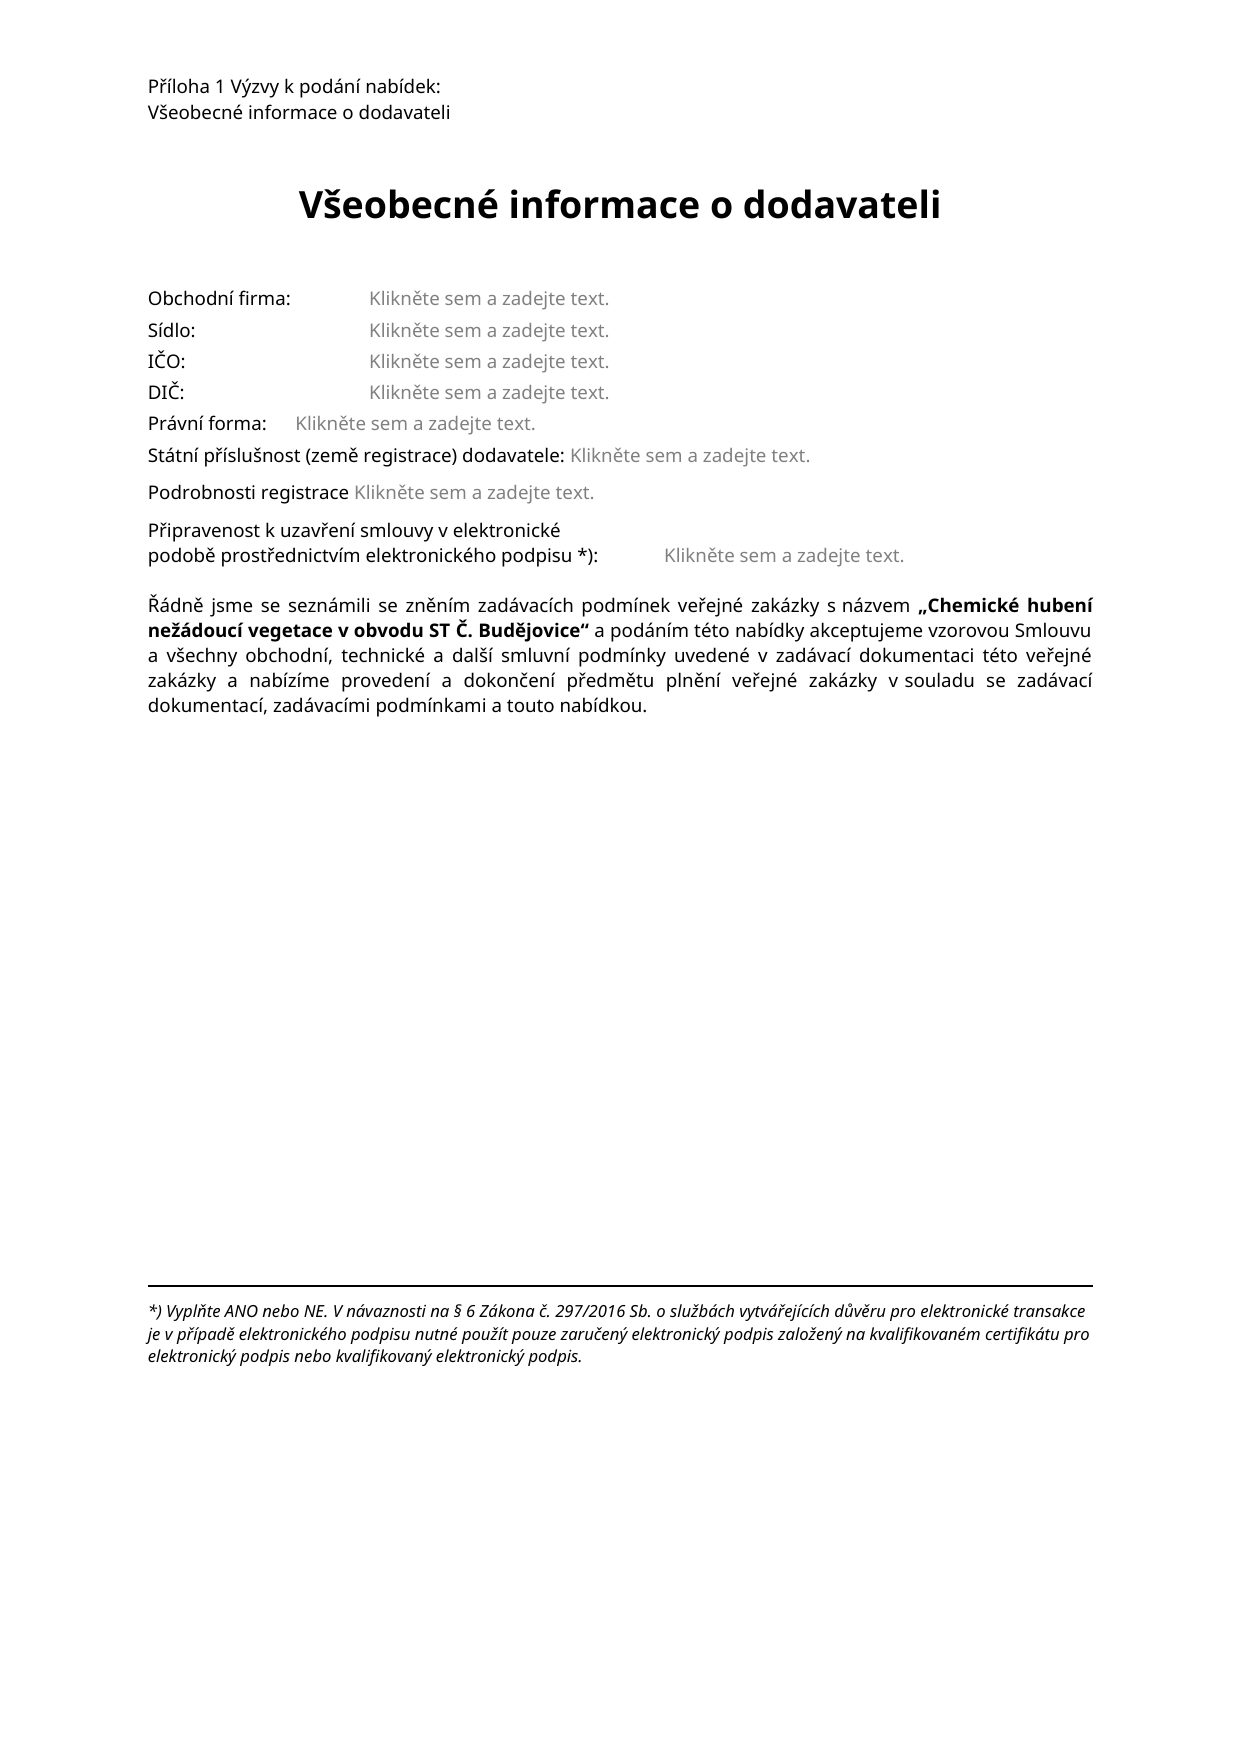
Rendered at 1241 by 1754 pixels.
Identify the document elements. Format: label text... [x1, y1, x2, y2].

title Všeobecné informace o dodavateli [148, 178, 1093, 229]
text Obchodní firma: [148, 286, 1093, 311]
text Státní příslušnost (země registrace) dodavatele: [148, 442, 1093, 467]
text Sídlo: [148, 317, 1093, 342]
text IČO: [148, 348, 1093, 373]
text DIČ: [148, 379, 1093, 404]
text podobě prostřednictvím elektronického podpisu *): [148, 542, 1093, 567]
text Právní forma: [148, 411, 1093, 436]
text Připravenost k uzavření smlouvy v elektronické [148, 517, 1093, 542]
text Podrobnosti registrace [148, 479, 1093, 504]
text Řádně jsme se seznámili se zněním zadávacích podmínek veřejné zakázky s názvem „Chemické hubení nežádoucí vegetace v obvodu ST Č. Budějovice“ a podáním této nabídky akceptujeme vzorovou Smlouvu a všechny obchodní, technické a další smluvní podmínky uvedené v zadávací dokumentaci této veřejné zakázky a nabízíme provedení a dokončení předmětu plnění veřejné zakázky v souladu se zadávací dokumentací, zadávacími podmínkami a touto nabídkou. [148, 592, 1093, 717]
text *) Vyplňte ANO nebo NE. V návaznosti na § 6 Zákona č. 297/2016 Sb. o službách vytvářejících důvěru pro elektronické transakce je v případě elektronického podpisu nutné použít pouze zaručený elektronický podpis založený na kvalifikovaném certifikátu pro elektronický podpis nebo kvalifikovaný elektronický podpis. [148, 1299, 1093, 1368]
